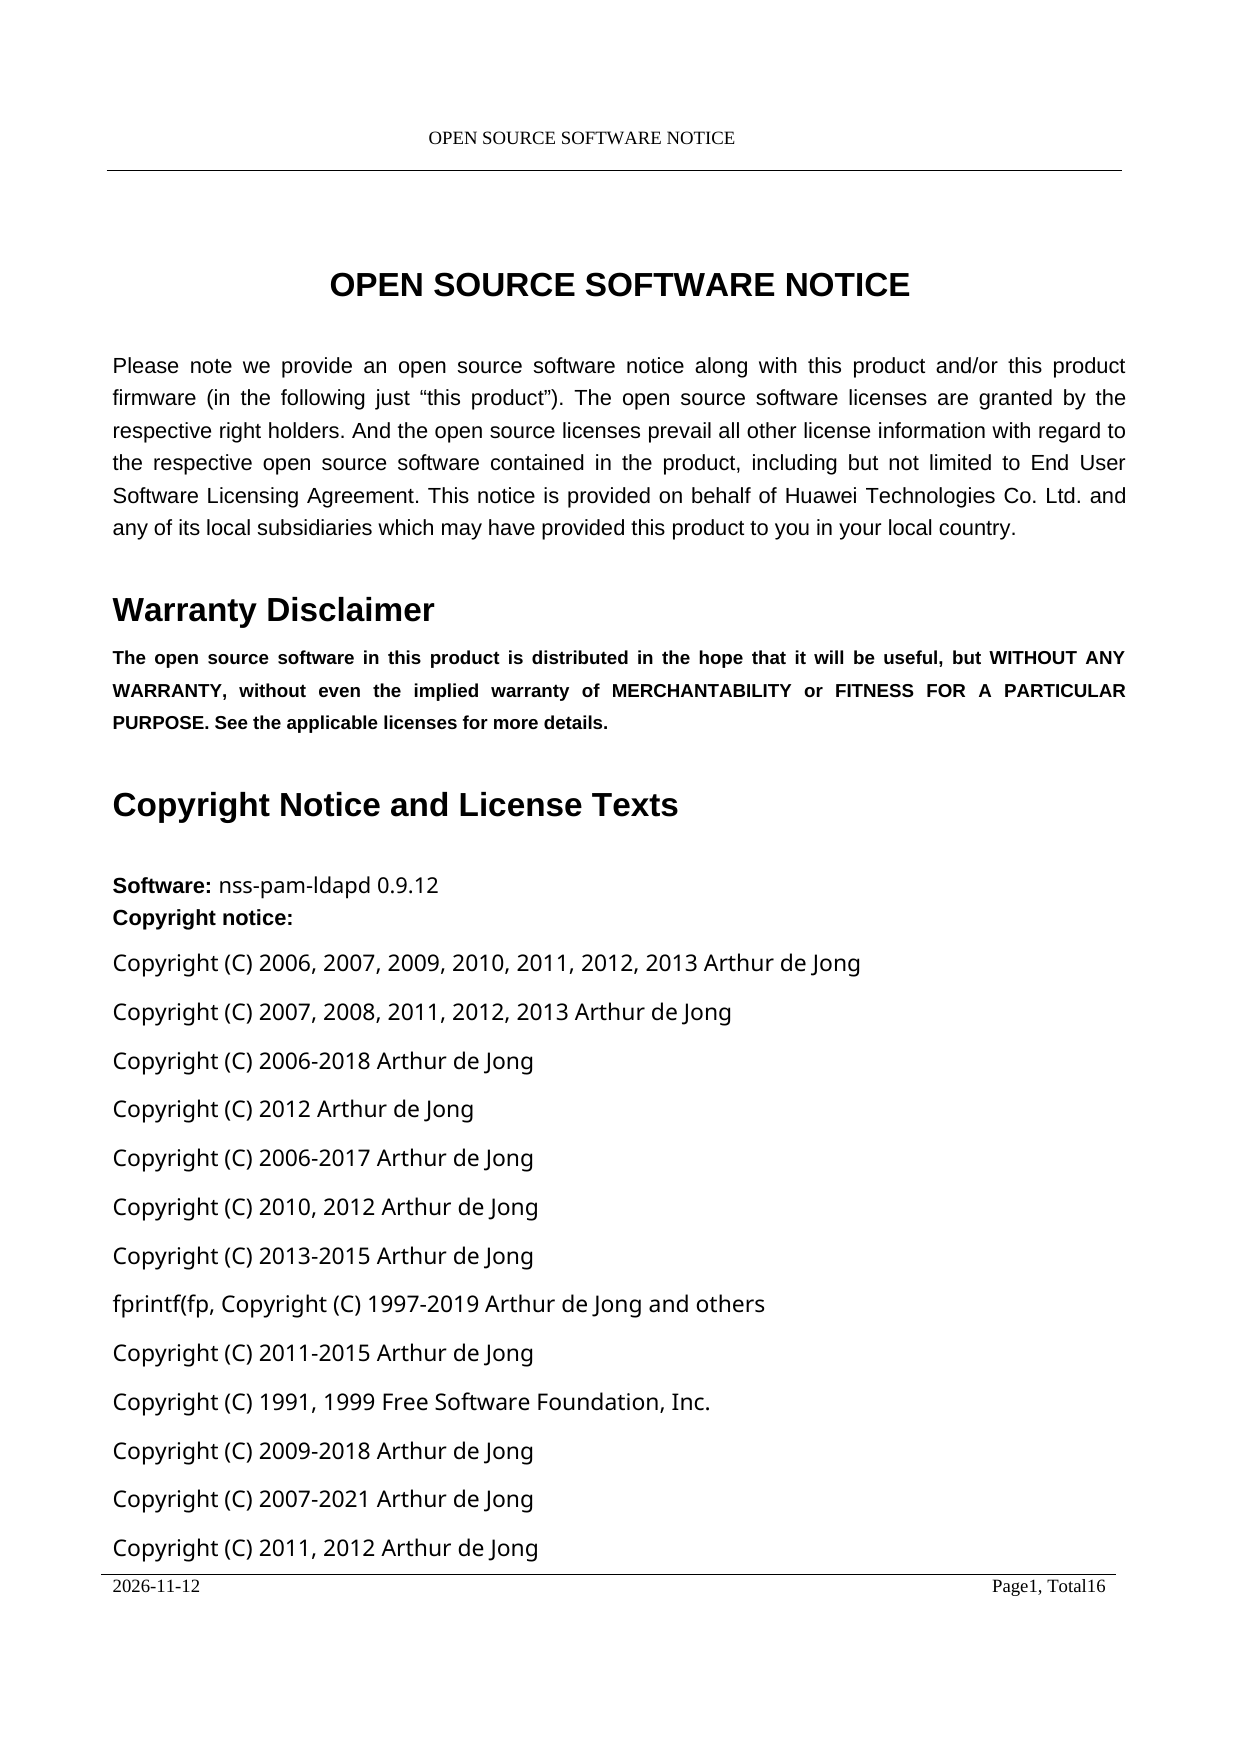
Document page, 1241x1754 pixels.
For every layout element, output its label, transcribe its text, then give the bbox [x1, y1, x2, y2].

text The open source software in this product is distributed in the hope that it will be useful, but WITHOUT ANY WARRANTY, without even the implied warranty of MERCHANTABILITY or FITNESS FOR A PARTICULAR PURPOSE. See the applicable licenses for more details. [112, 641, 1128, 739]
text Please note we provide an open source software notice along with this product and/or this product firmware (in the following just “this product”). The open source software licenses are granted by the respective right holders. And the open source licenses prevail all other license information with regard to the respective open source software contained in the product, including but not limited to End User Software Licensing Agreement. This notice is provided on behalf of Huawei Technologies Co. Ltd. and any of its local subsidiaries which may have provided this product to you in your local country. [112, 349, 1128, 544]
text Copyright Notice and License Texts [112, 771, 1128, 836]
text Copyright notice: [112, 901, 1128, 934]
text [112, 947, 1128, 1564]
text OPEN SOURCE SOFTWARE NOTICE [112, 251, 1128, 316]
text Warranty Disclaimer [112, 576, 1128, 641]
text Software: nss-pam-ldapd 0.9.12 [112, 869, 1128, 901]
